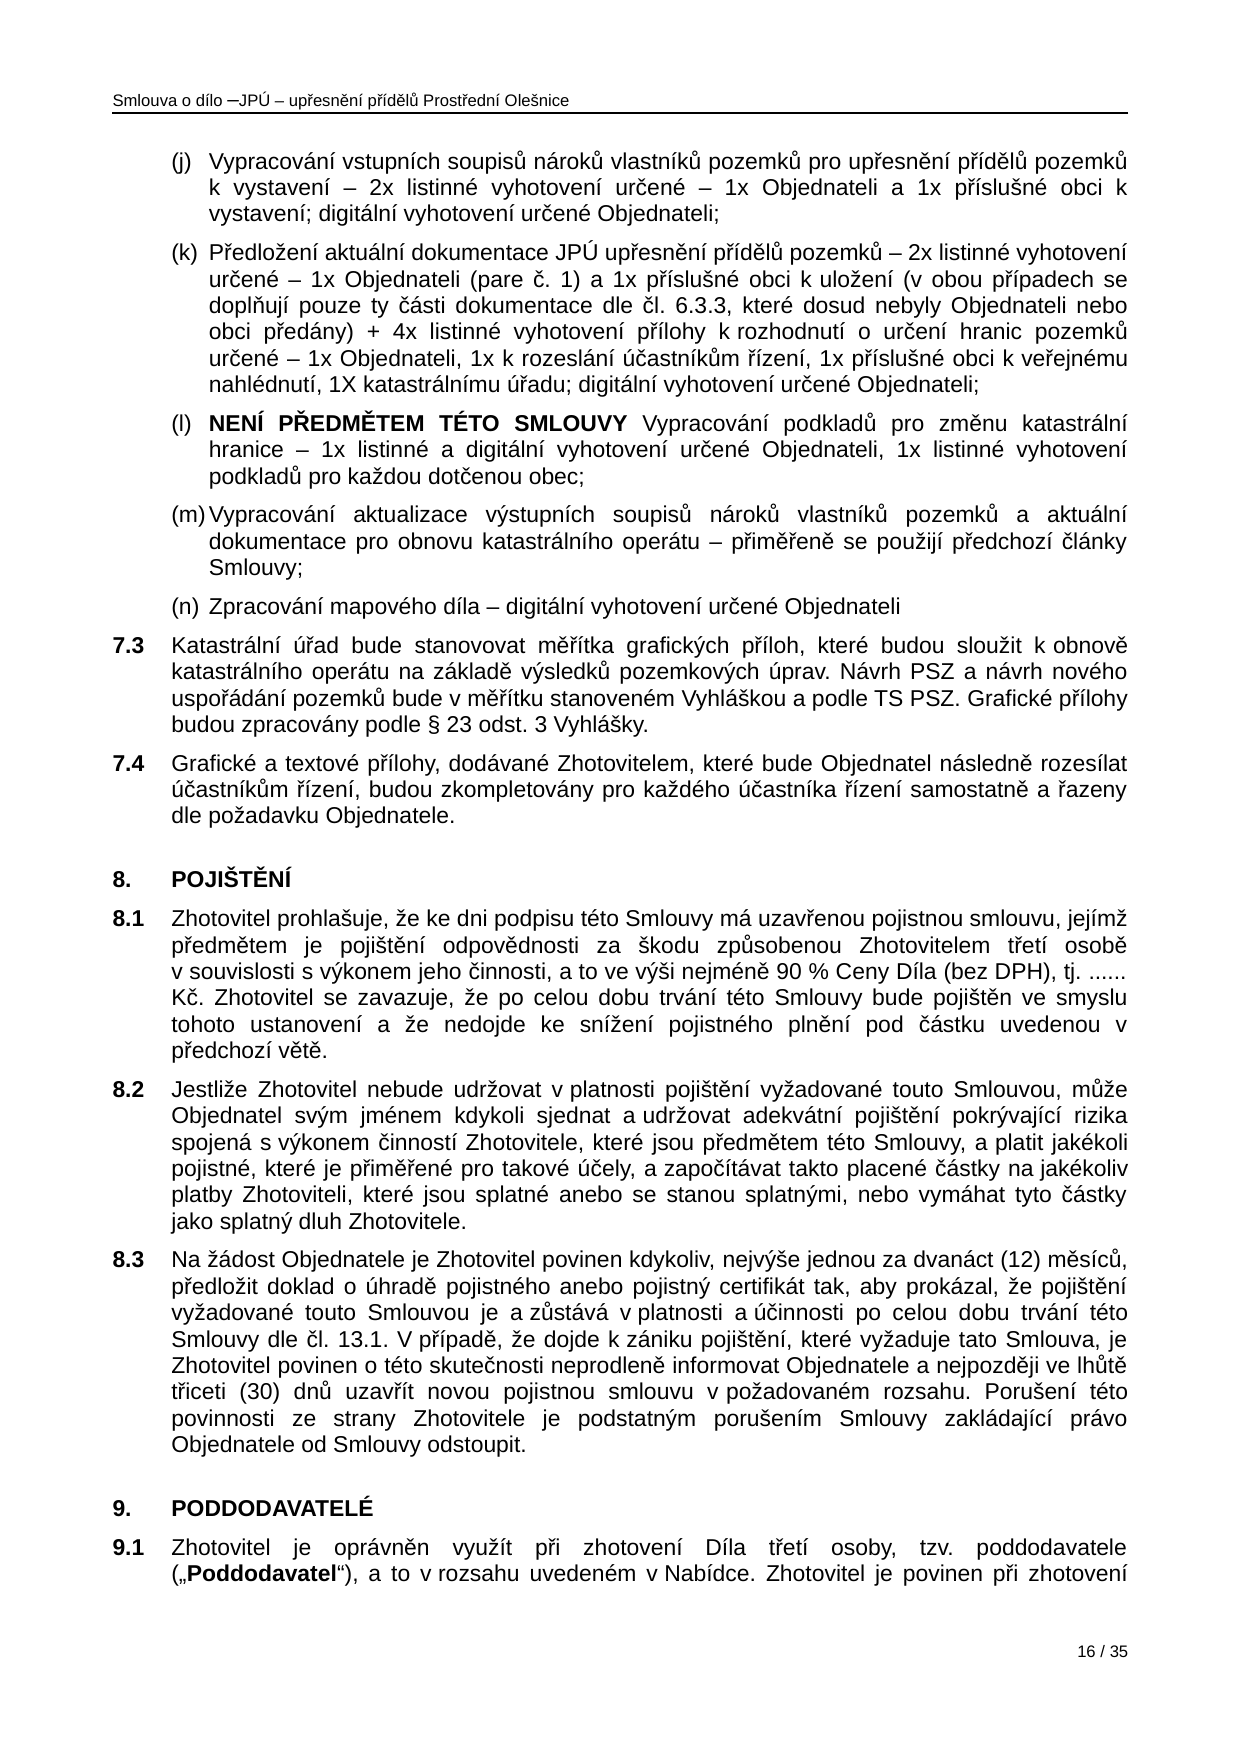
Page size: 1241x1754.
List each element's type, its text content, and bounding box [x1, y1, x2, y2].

list Vypracování aktualizace výstupních soupisů nároků vlastníků pozemků a aktuální dokumentace pro obnovu katastrálního operátu – přiměřeně se použijí předchozí články Smlouvy; [171, 501, 1128, 581]
list Předložení aktuální dokumentace JPÚ upřesnění přídělů pozemků – 2x listinné vyhotovení určené – 1x Objednateli (pare č. 1) a 1x příslušné obci k uložení (v obou případech se doplňují pouze ty části dokumentace dle čl. 6.3.3, které dosud nebyly Objednateli nebo obci předány) + 4x listinné vyhotovení přílohy k rozhodnutí o určení hranic pozemků určené – 1x Objednateli, 1x k rozeslání účastníkům řízení, 1x příslušné obci k veřejnému nahlédnutí, 1X katastrálnímu úřadu; digitální vyhotovení určené Objednateli; [171, 239, 1128, 397]
text Pojištění [112, 866, 1128, 893]
text Grafické a textové přílohy, dodávané Zhotovitelem, které bude Objednatel následně rozesílat účastníkům řízení, budou zkompletovány pro každého účastníka řízení samostatně a řazeny dle požadavku Objednatele. [112, 750, 1128, 829]
text Zhotovitel prohlašuje, že ke dni podpisu této Smlouvy má uzavřenou pojistnou smlouvu, jejímž předmětem je pojištění odpovědnosti za škodu způsobenou Zhotovitelem třetí osobě v souvislosti s výkonem jeho činnosti, a to ve výši nejméně 90 % Ceny Díla (bez DPH), tj. ...... Kč. Zhotovitel se zavazuje, že po celou dobu trvání této Smlouvy bude pojištěn ve smyslu tohoto ustanovení a že nedojde ke snížení pojistného plnění pod částku uvedenou v předchozí větě. [112, 905, 1128, 1063]
text Jestliže Zhotovitel nebude udržovat v platnosti pojištění vyžadované touto Smlouvou, může Objednatel svým jménem kdykoli sjednat a udržovat adekvátní pojištění pokrývající rizika spojená s výkonem činností Zhotovitele, které jsou předmětem této Smlouvy, a platit jakékoli pojistné, které je přiměřené pro takové účely, a započítávat takto placené částky na jakékoliv platby Zhotoviteli, které jsou splatné anebo se stanou splatnými, nebo vymáhat tyto částky jako splatný dluh Zhotovitele. [112, 1076, 1128, 1234]
text Na žádost Objednatele je Zhotovitel povinen kdykoliv, nejvýše jednou za dvanáct (12) měsíců, předložit doklad o úhradě pojistného anebo pojistný certifikát tak, aby prokázal, že pojištění vyžadované touto Smlouvou je a zůstává v platnosti a účinnosti po celou dobu trvání této Smlouvy dle čl. 13.1. V případě, že dojde k zániku pojištění, které vyžaduje tato Smlouva, je Zhotovitel povinen o této skutečnosti neprodleně informovat Objednatele a nejpozději ve lhůtě třiceti (30) dnů uzavřít novou pojistnou smlouvu v požadovaném rozsahu. Porušení této povinnosti ze strany Zhotovitele je podstatným porušením Smlouvy zakládající právo Objednatele od Smlouvy odstoupit. [112, 1246, 1128, 1457]
list NENÍ PŘEDMĚTEM TÉTO SMLOUVY Vypracování podkladů pro změnu katastrální hranice – 1x listinné a digitální vyhotovení určené Objednateli, 1x listinné vyhotovení podkladů pro každou dotčenou obec; [171, 410, 1128, 489]
list Vypracování vstupních soupisů nároků vlastníků pozemků pro upřesnění přídělů pozemků k vystavení – 2x listinné vyhotovení určené – 1x Objednateli a 1x příslušné obci k vystavení; digitální vyhotovení určené Objednateli; [171, 148, 1128, 227]
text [112, 1534, 1128, 1586]
text Poddodavatelé [112, 1495, 1128, 1521]
text Katastrální úřad bude stanovovat měřítka grafických příloh, které budou sloužit k obnově katastrálního operátu na základě výsledků pozemkových úprav. Návrh PSZ a návrh nového uspořádání pozemků bude v měřítku stanoveném Vyhláškou a podle TS PSZ. Grafické přílohy budou zpracovány podle § 23 odst. 3 Vyhlášky. [112, 632, 1128, 737]
list Zpracování mapového díla – digitální vyhotovení určené Objednateli [171, 593, 1128, 619]
